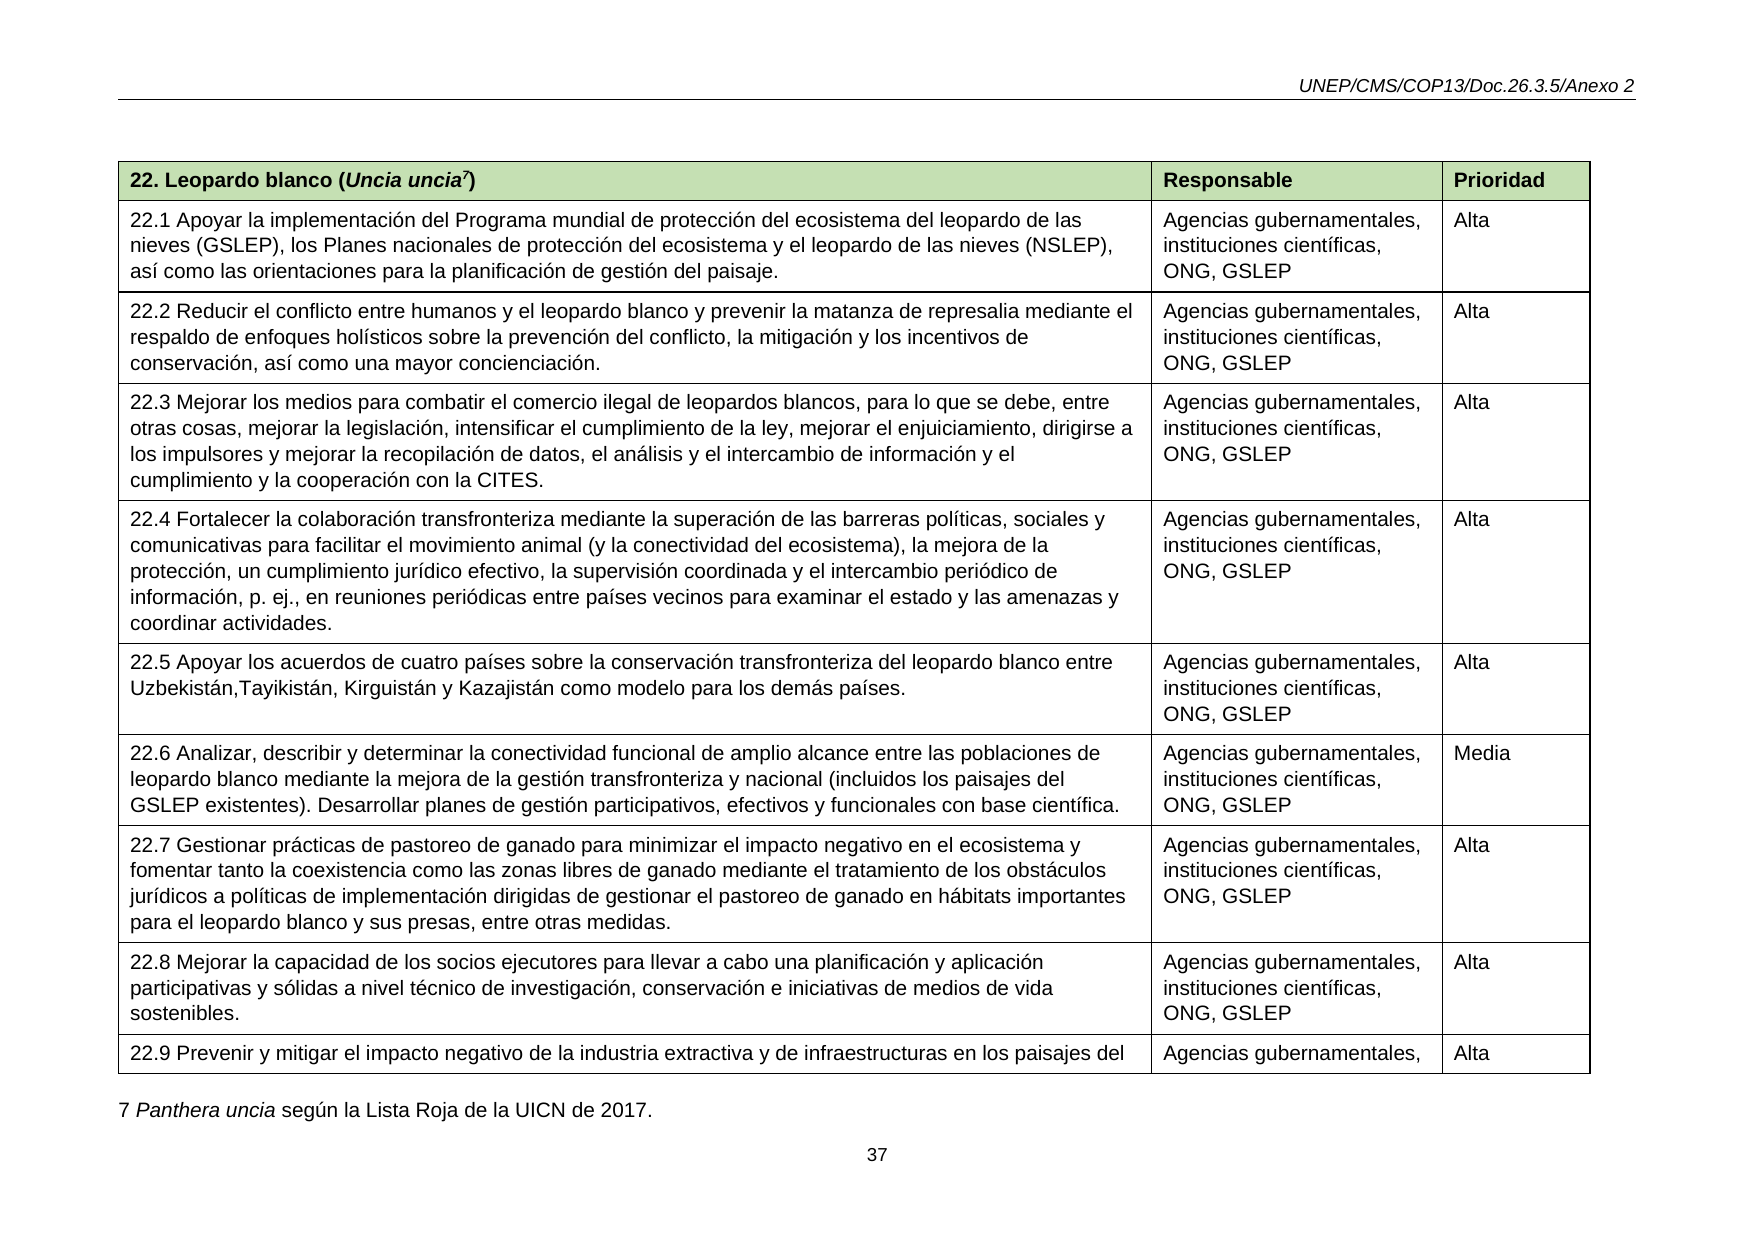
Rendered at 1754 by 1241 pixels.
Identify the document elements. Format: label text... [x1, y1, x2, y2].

table_cell Agencias gubernamentales, instituciones científicas, ONG, GSLEP [1152, 384, 1442, 500]
table_cell Agencias gubernamentales, instituciones científicas, ONG, GSLEP [1152, 943, 1442, 1033]
table_cell Alta [1443, 384, 1589, 500]
table_cell 22.6 Analizar, describir y determinar la conectividad funcional de amplio alcance entre las poblaciones de leopardo blanco mediante la mejora de la gestión transfronteriza y nacional (incluidos los paisajes del GSLEP existentes). Desarrollar planes de gestión participativos, efectivos y funcionales con base científica. [119, 735, 1151, 825]
table_cell Agencias gubernamentales, instituciones científicas, ONG, GSLEP [1152, 735, 1442, 825]
table_cell Agencias gubernamentales, instituciones científicas, ONG, GSLEP [1152, 201, 1442, 291]
table_cell Alta [1443, 501, 1589, 643]
table_cell Agencias gubernamentales, instituciones científicas, ONG, GSLEP [1152, 501, 1442, 643]
table_cell Agencias gubernamentales, instituciones científicas, ONG, GSLEP [1152, 826, 1442, 942]
table_cell 22.4 Fortalecer la colaboración transfronteriza mediante la superación de las barreras políticas, sociales y comunicativas para facilitar el movimiento animal (y la conectividad del ecosistema), la mejora de la protección, un cumplimiento jurídico efectivo, la supervisión coordinada y el intercambio periódico de información, p. ej., en reuniones periódicas entre países vecinos para examinar el estado y las amenazas y coordinar actividades. [119, 501, 1151, 643]
table_cell Alta [1443, 1035, 1589, 1073]
table_header 22. Leopardo blanco (Uncia uncia) [119, 162, 1151, 200]
table_cell Agencias gubernamentales, instituciones científicas, ONG, GSLEP [1152, 644, 1442, 734]
table_cell Media [1443, 735, 1589, 825]
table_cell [119, 1035, 1151, 1073]
table_cell 22.7 Gestionar prácticas de pastoreo de ganado para minimizar el impacto negativo en el ecosistema y fomentar tanto la coexistencia como las zonas libres de ganado mediante el tratamiento de los obstáculos jurídicos a políticas de implementación dirigidas de gestionar el pastoreo de ganado en hábitats importantes para el leopardo blanco y sus presas, entre otras medidas. [119, 826, 1151, 942]
table_cell 22.3 Mejorar los medios para combatir el comercio ilegal de leopardos blancos, para lo que se debe, entre otras cosas, mejorar la legislación, intensificar el cumplimiento de la ley, mejorar el enjuiciamiento, dirigirse a los impulsores y mejorar la recopilación de datos, el análisis y el intercambio de información y el cumplimiento y la cooperación con la CITES. [119, 384, 1151, 500]
table_cell Alta [1443, 644, 1589, 734]
table_cell Agencias gubernamentales, instituciones científicas, ONG, GSLEP [1152, 293, 1442, 383]
table_cell Alta [1443, 293, 1589, 383]
table_cell Alta [1443, 826, 1589, 942]
table_cell Alta [1443, 943, 1589, 1033]
table_header Prioridad [1443, 162, 1589, 200]
table_cell 22.2 Reducir el conflicto entre humanos y el leopardo blanco y prevenir la matanza de represalia mediante el respaldo de enfoques holísticos sobre la prevención del conflicto, la mitigación y los incentivos de conservación, así como una mayor concienciación. [119, 293, 1151, 383]
table_cell Alta [1443, 201, 1589, 291]
table_cell 22.8 Mejorar la capacidad de los socios ejecutores para llevar a cabo una planificación y aplicación participativas y sólidas a nivel técnico de investigación, conservación e iniciativas de medios de vida sostenibles. [119, 943, 1151, 1033]
table_cell 22.1 Apoyar la implementación del Programa mundial de protección del ecosistema del leopardo de las nieves (GSLEP), los Planes nacionales de protección del ecosistema y el leopardo de las nieves (NSLEP), así como las orientaciones para la planificación de gestión del paisaje. [119, 201, 1151, 291]
table_cell 22.5 Apoyar los acuerdos de cuatro países sobre la conservación transfronteriza del leopardo blanco entre Uzbekistán,Tayikistán, Kirguistán y Kazajistán como modelo para los demás países. [119, 644, 1151, 734]
table_header Responsable [1152, 162, 1442, 200]
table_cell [1152, 1035, 1442, 1073]
